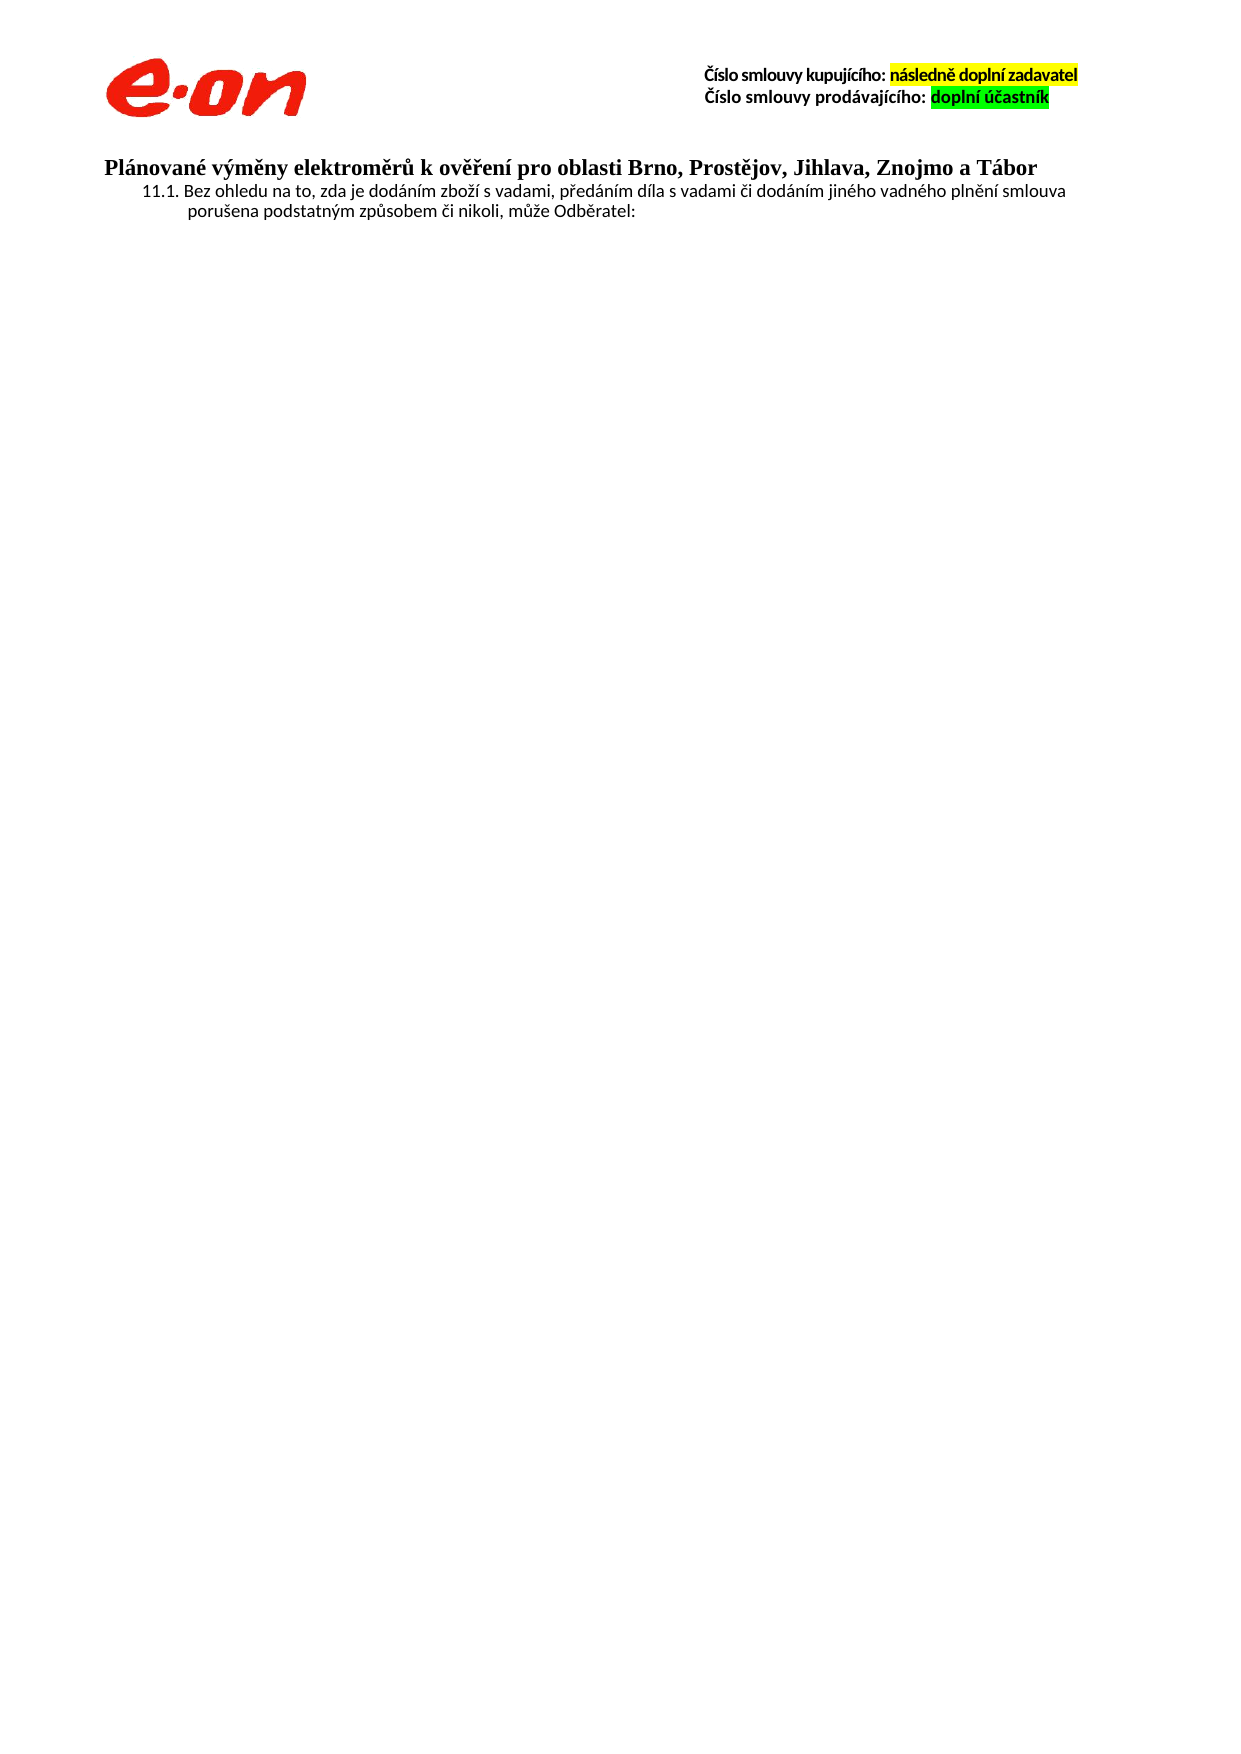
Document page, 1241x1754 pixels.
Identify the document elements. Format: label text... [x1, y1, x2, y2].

text 11.1. Bez ohledu na to, zda je dodáním zboží s vadami, předáním díla s vadami či dodáním jiného vadného plnění smlouva porušena podstatným způsobem či nikoli, může Odběratel: [142, 181, 1133, 223]
picture [104, 56, 308, 119]
